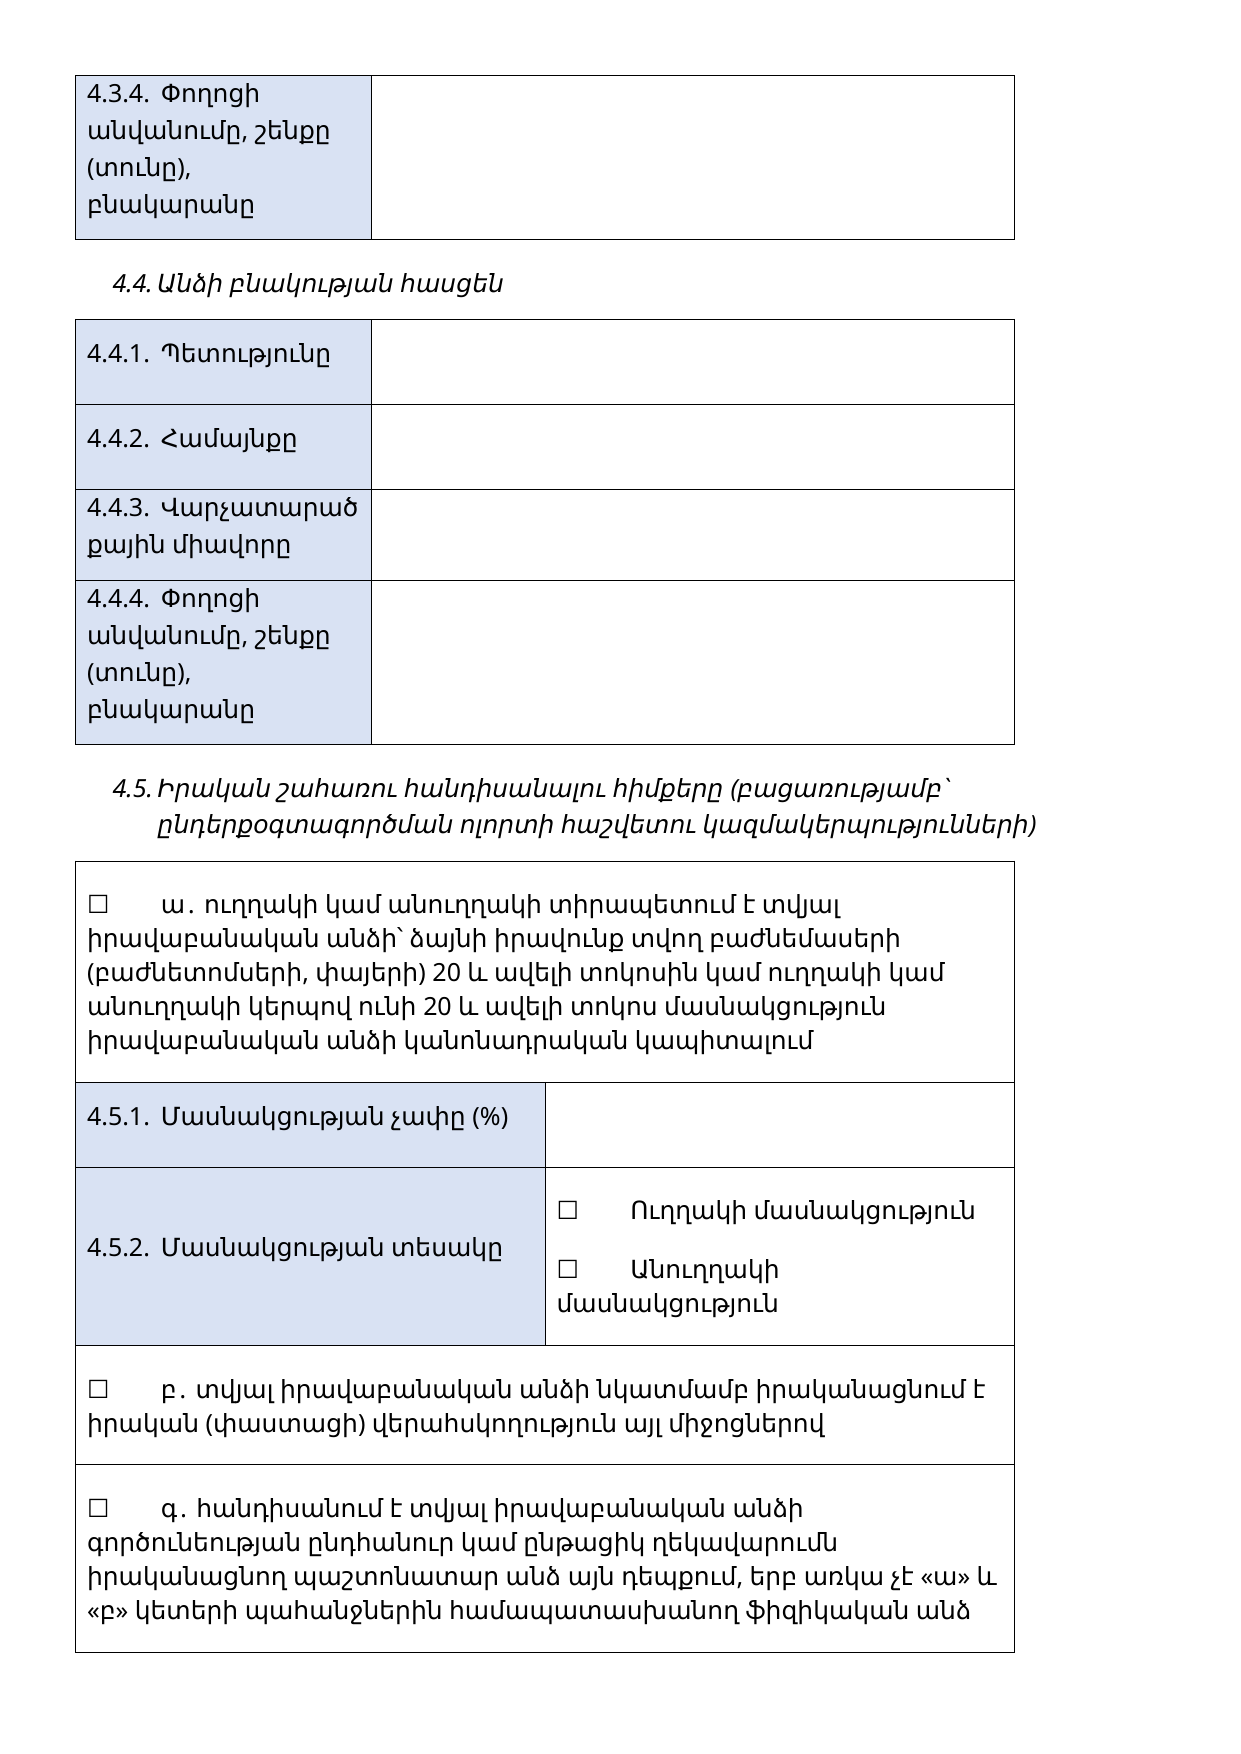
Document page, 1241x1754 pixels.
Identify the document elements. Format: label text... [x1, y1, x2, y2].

table_cell Մասնակցության չափը (%) [76, 1083, 545, 1167]
table_cell ☐ բ․ տվյալ իրավաբանական անձի նկատմամբ իրականացնում է իրական (փաստացի) վերահսկողություն այլ միջոցներով [76, 1346, 1014, 1464]
table_cell Փողոցի անվանումը, շենքը (տունը), բնակարանը [76, 76, 371, 239]
table_cell Վարչատարածքային միավորը [76, 490, 371, 580]
table_cell [372, 490, 1014, 580]
table_cell Համայնքը [76, 405, 371, 489]
table_cell [372, 581, 1014, 744]
table_cell [372, 405, 1014, 489]
table_header ☐ ա․ ուղղակի կամ անուղղակի տիրապետում է տվյալ իրավաբանական անձի՝ ձայնի իրավունք տվող բաժնեմասերի (բաժնետոմսերի, փայերի) 20 և ավելի տոկոսին կամ ուղղակի կամ անուղղակի կերպով ունի 20 և ավելի տոկոս մասնակցություն իրավաբանական անձի կանոնադրական կապիտալում [76, 862, 1014, 1082]
table_cell [372, 76, 1014, 239]
table_cell Մասնակցության տեսակը [76, 1168, 545, 1345]
table_cell [546, 1083, 1014, 1167]
table_cell ☐ գ․ հանդիսանում է տվյալ իրավաբանական անձի գործունեության ընդհանուր կամ ընթացիկ ղեկավարումն իրականացնող պաշտոնատար անձ այն դեպքում, երբ առկա չէ «ա» և «բ» կետերի պահանջներին համապատասխանող ֆիզիկական անձ [76, 1465, 1014, 1652]
table_cell Փողոցի անվանումը, շենքը (տունը), բնակարանը [76, 581, 371, 744]
table_header [372, 320, 1014, 404]
table_cell ☐ Ուղղակի մասնակցություն ☐ Անուղղակի մասնակցություն [546, 1168, 1014, 1345]
list Անձի բնակության հասցեն [112, 265, 1165, 299]
table_header Պետությունը [76, 320, 371, 404]
list Իրական շահառու հանդիսանալու հիմքերը (բացառությամբ` ընդերքօգտագործման ոլորտի հաշվետու կազմակերպությունների) [112, 770, 1165, 841]
